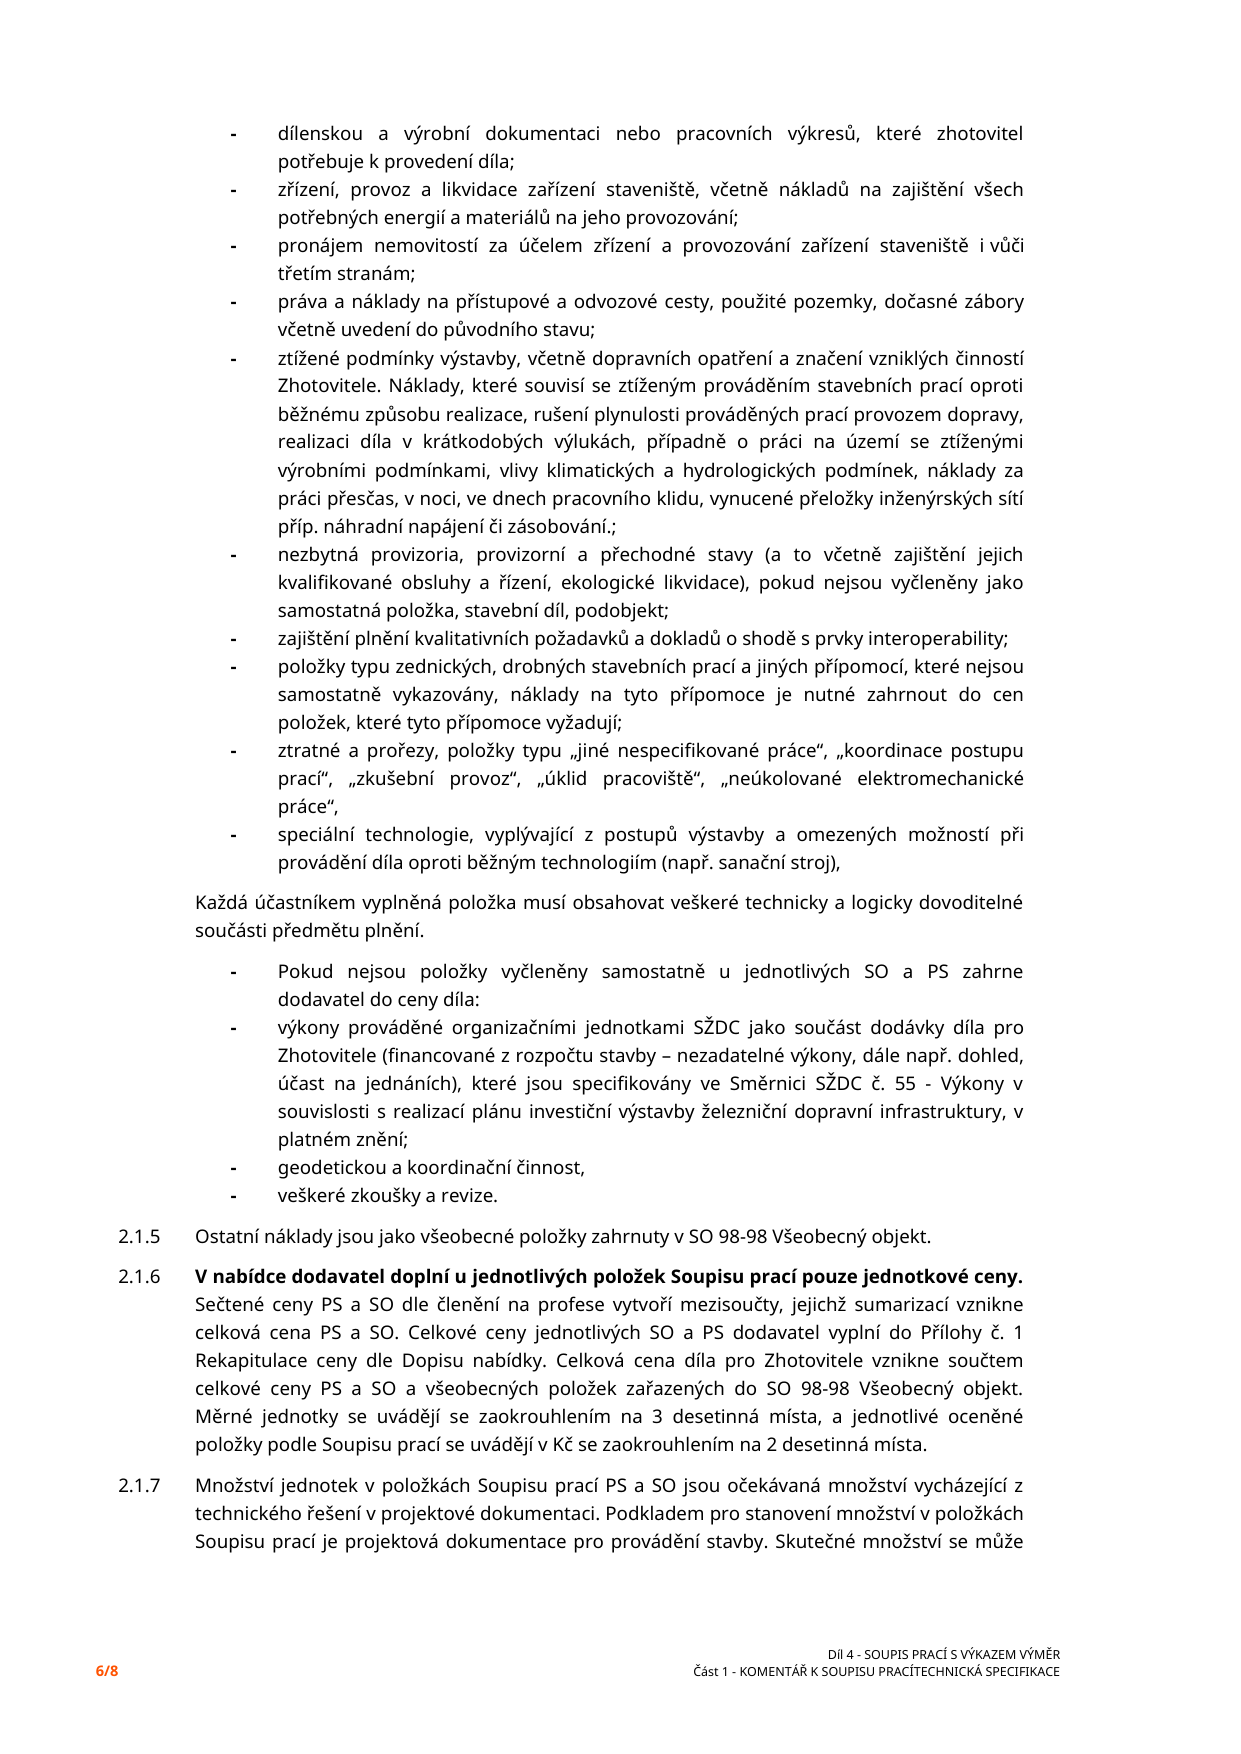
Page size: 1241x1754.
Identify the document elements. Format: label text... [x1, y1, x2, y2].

text zajištění plnění kvalitativních požadavků a dokladů o shodě s prvky interoperability; [230, 625, 1024, 651]
text výkony prováděné organizačními jednotkami SŽDC jako součást dodávky díla pro Zhotovitele (financované z rozpočtu stavby – nezadatelné výkony, dále např. dohled, účast na jednáních), které jsou specifikovány ve Směrnici SŽDC č. 55 - Výkony v souvislosti s realizací plánu investiční výstavby železniční dopravní infrastruktury, v platném znění; [230, 1014, 1024, 1152]
text nezbytná provizoria, provizorní a přechodné stavy (a to včetně zajištění jejich kvalifikované obsluhy a řízení, ekologické likvidace), pokud nejsou vyčleněny jako samostatná položka, stavební díl, podobjekt; [230, 541, 1024, 622]
text dílenskou a výrobní dokumentaci nebo pracovních výkresů, které zhotovitel potřebuje k provedení díla; [230, 121, 1024, 174]
text položky typu zednických, drobných stavebních prací a jiných přípomocí, které nejsou samostatně vykazovány, náklady na tyto přípomoce je nutné zahrnout do cen položek, které tyto přípomoce vyžadují; [230, 653, 1024, 734]
text ztratné a prořezy, položky typu „jiné nespecifikované práce“, „koordinace postupu prací“, „zkušební provoz“, „úklid pracoviště“, „neúkolované elektromechanické práce“, [230, 737, 1024, 819]
text V nabídce dodavatel doplní u jednotlivých položek Soupisu prací pouze jednotkové ceny. Sečtené ceny PS a SO dle členění na profese vytvoří mezisoučty, jejichž sumarizací vznikne celková cena PS a SO. Celkové ceny jednotlivých SO a PS dodavatel vyplní do Přílohy č. 1 Rekapitulace ceny dle Dopisu nabídky. Celková cena díla pro Zhotovitele vznikne součtem celkové ceny PS a SO a všeobecných položek zařazených do SO 98-98 Všeobecný objekt. Měrné jednotky se uvádějí se zaokrouhlením na 3 desetinná místa, a jednotlivé oceněné položky podle Soupisu prací se uvádějí v Kč se zaokrouhlením na 2 desetinná místa. [118, 1263, 1024, 1457]
text pronájem nemovitostí za účelem zřízení a provozování zařízení staveniště i vůči třetím stranám; [230, 233, 1024, 286]
text práva a náklady na přístupové a odvozové cesty, použité pozemky, dočasné zábory včetně uvedení do původního stavu; [230, 289, 1024, 342]
text zřízení, provoz a likvidace zařízení staveniště, včetně nákladů na zajištění všech potřebných energií a materiálů na jeho provozování; [230, 177, 1024, 230]
text speciální technologie, vyplývající z postupů výstavby a omezených možností při provádění díla oproti běžným technologiím (např. sanační stroj), [230, 821, 1024, 875]
text ztížené podmínky výstavby, včetně dopravních opatření a značení vzniklých činností Zhotovitele. Náklady, které souvisí se ztíženým prováděním stavebních prací oproti běžnému způsobu realizace, rušení plynulosti prováděných prací provozem dopravy, realizaci díla v krátkodobých výlukách, případně o práci na území se ztíženými výrobními podmínkami, vlivy klimatických a hydrologických podmínek, náklady za práci přesčas, v noci, ve dnech pracovního klidu, vynucené přeložky inženýrských sítí příp. náhradní napájení či zásobování.; [230, 345, 1024, 538]
text Pokud nejsou položky vyčleněny samostatně u jednotlivých SO a PS zahrne dodavatel do ceny díla: [230, 958, 1024, 1012]
text geodetickou a koordinační činnost, [230, 1154, 1024, 1180]
text Každá účastníkem vyplněná položka musí obsahovat veškeré technicky a logicky dovoditelné součásti předmětu plnění. [195, 890, 1024, 943]
text Ostatní náklady jsou jako všeobecné položky zahrnuty v SO 98-98 Všeobecný objekt. [118, 1223, 1024, 1248]
text veškeré zkoušky a revize. [230, 1182, 1024, 1208]
